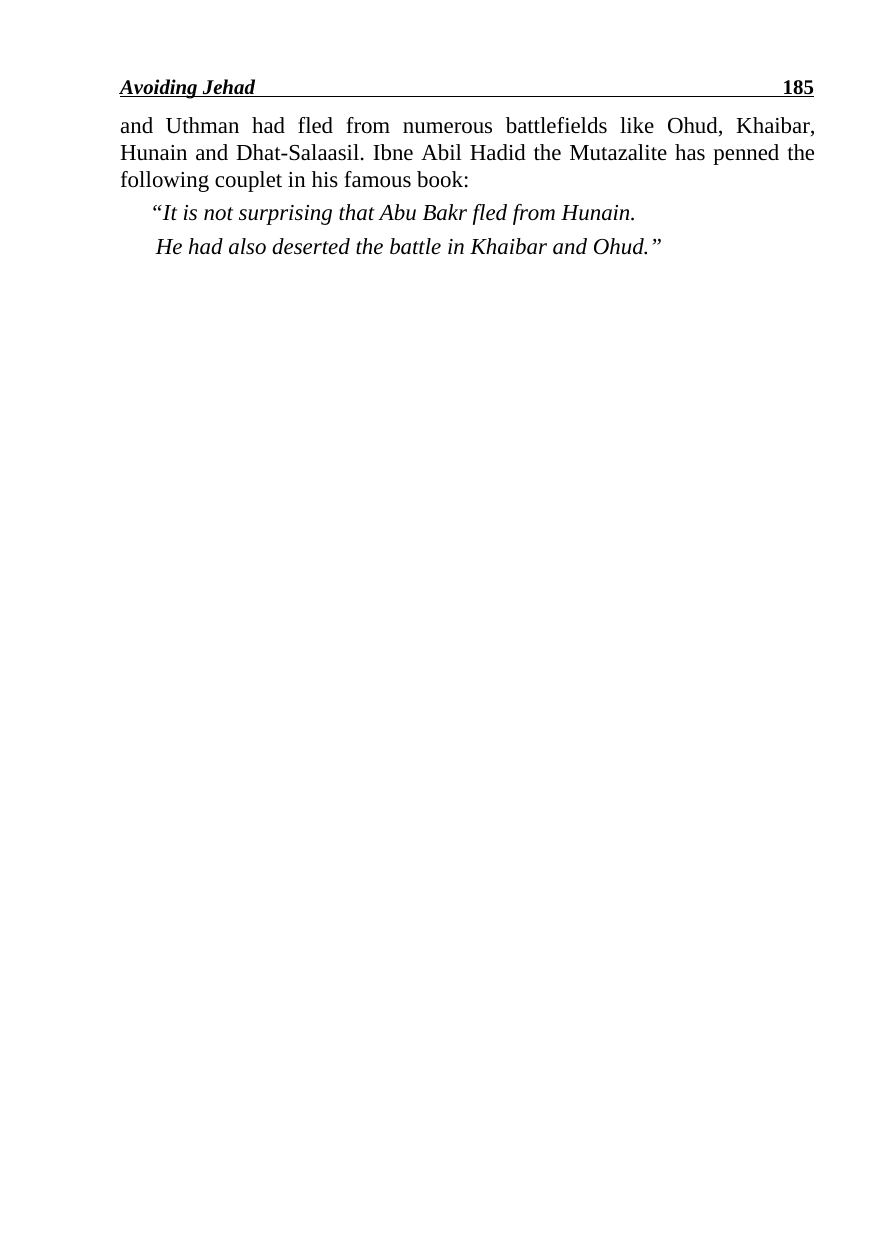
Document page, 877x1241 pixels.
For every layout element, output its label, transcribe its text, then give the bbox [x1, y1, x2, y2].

text “It is not surprising that Abu Bakr fled from Hunain. [150, 199, 787, 226]
text He had also deserted the battle in Khaibar and Ohud.” [150, 232, 787, 259]
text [120, 112, 817, 193]
